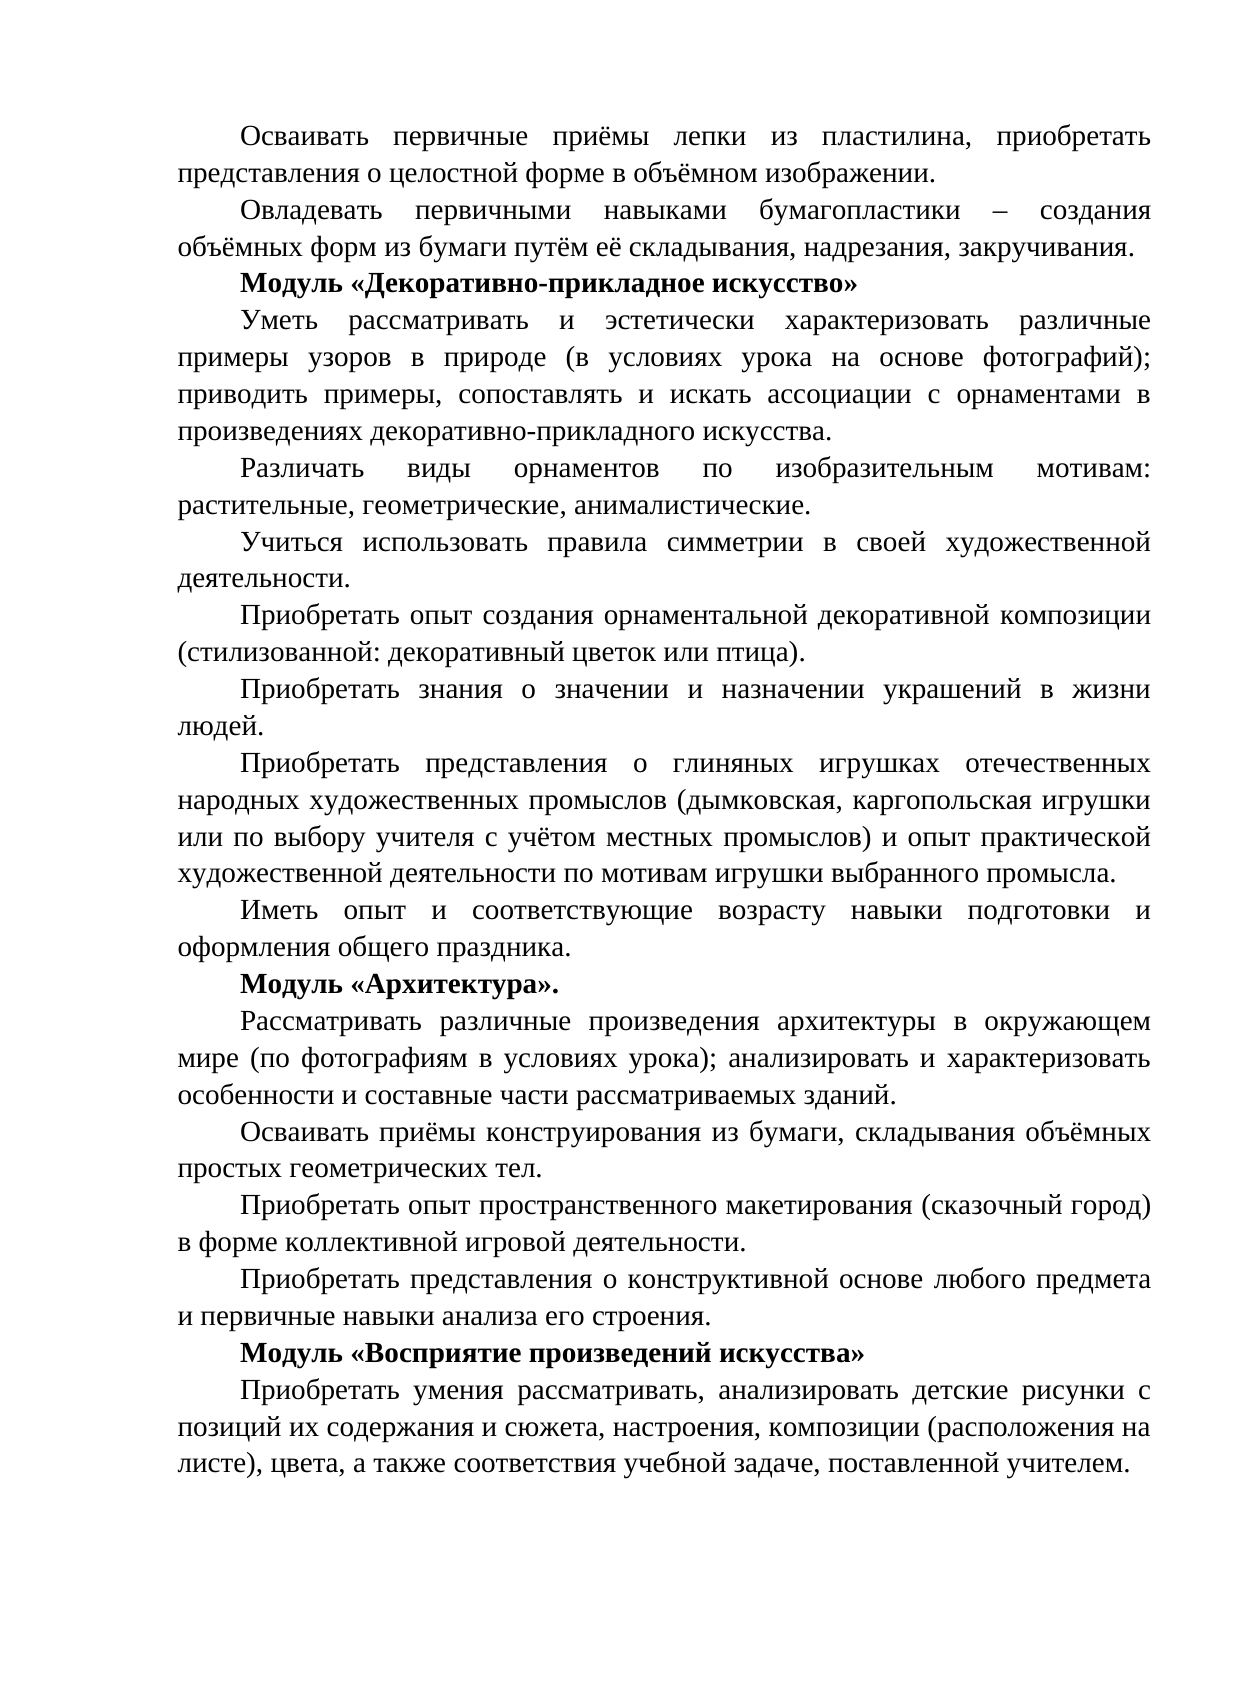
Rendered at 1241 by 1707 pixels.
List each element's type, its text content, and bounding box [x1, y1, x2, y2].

text Приобретать умения рассматривать, анализировать детские рисунки с позиций их содержания и сюжета, настроения, композиции (расположения на листе), цвета, а также соответствия учебной задаче, поставленной учителем. [177, 1372, 1152, 1479]
text Иметь опыт и соответствующие возрасту навыки подготовки и оформления общего праздника. [177, 892, 1152, 963]
text Осваивать первичные приёмы лепки из пластилина, приобретать представления о целостной форме в объёмном изображении. [177, 118, 1152, 188]
text Овладевать первичными навыками бумагопластики – создания объёмных форм из бумаги путём её складывания, надрезания, закручивания. [177, 192, 1152, 262]
text Учиться использовать правила симметрии в своей художественной деятельности. [177, 524, 1152, 594]
text Различать виды орнаментов по изобразительным мотивам: растительные, геометрические, анималистические. [177, 450, 1152, 520]
text Модуль «Восприятие произведений искусства» [177, 1335, 1152, 1368]
text Приобретать представления о конструктивной основе любого предмета и первичные навыки анализа его строения. [177, 1261, 1152, 1332]
text Приобретать представления о глиняных игрушках отечественных народных художественных промыслов (дымковская, каргопольская игрушки или по выбору учителя с учётом местных промыслов) и опыт практической художественной деятельности по мотивам игрушки выбранного промысла. [177, 745, 1152, 889]
text Осваивать приёмы конструирования из бумаги, складывания объёмных простых геометрических тел. [177, 1114, 1152, 1184]
text Модуль «Архитектура». [177, 966, 1152, 1000]
text Приобретать опыт пространственного макетирования (сказочный город) в форме коллективной игровой деятельности. [177, 1187, 1152, 1258]
text Модуль «Декоративно-прикладное искусство» [177, 266, 1152, 299]
text Уметь рассматривать и эстетически характеризовать различные примеры узоров в природе (в условиях урока на основе фотографий); приводить примеры, сопоставлять и искать ассоциации с орнаментами в произведениях декоративно-прикладного искусства. [177, 302, 1152, 447]
text Приобретать опыт создания орнаментальной декоративной композиции (стилизованной: декоративный цветок или птица). [177, 597, 1152, 668]
text Рассматривать различные произведения архитектуры в окружающем мире (по фотографиям в условиях урока); анализировать и характеризовать особенности и составные части рассматриваемых зданий. [177, 1003, 1152, 1110]
text Приобретать знания о значении и назначении украшений в жизни людей. [177, 671, 1152, 742]
